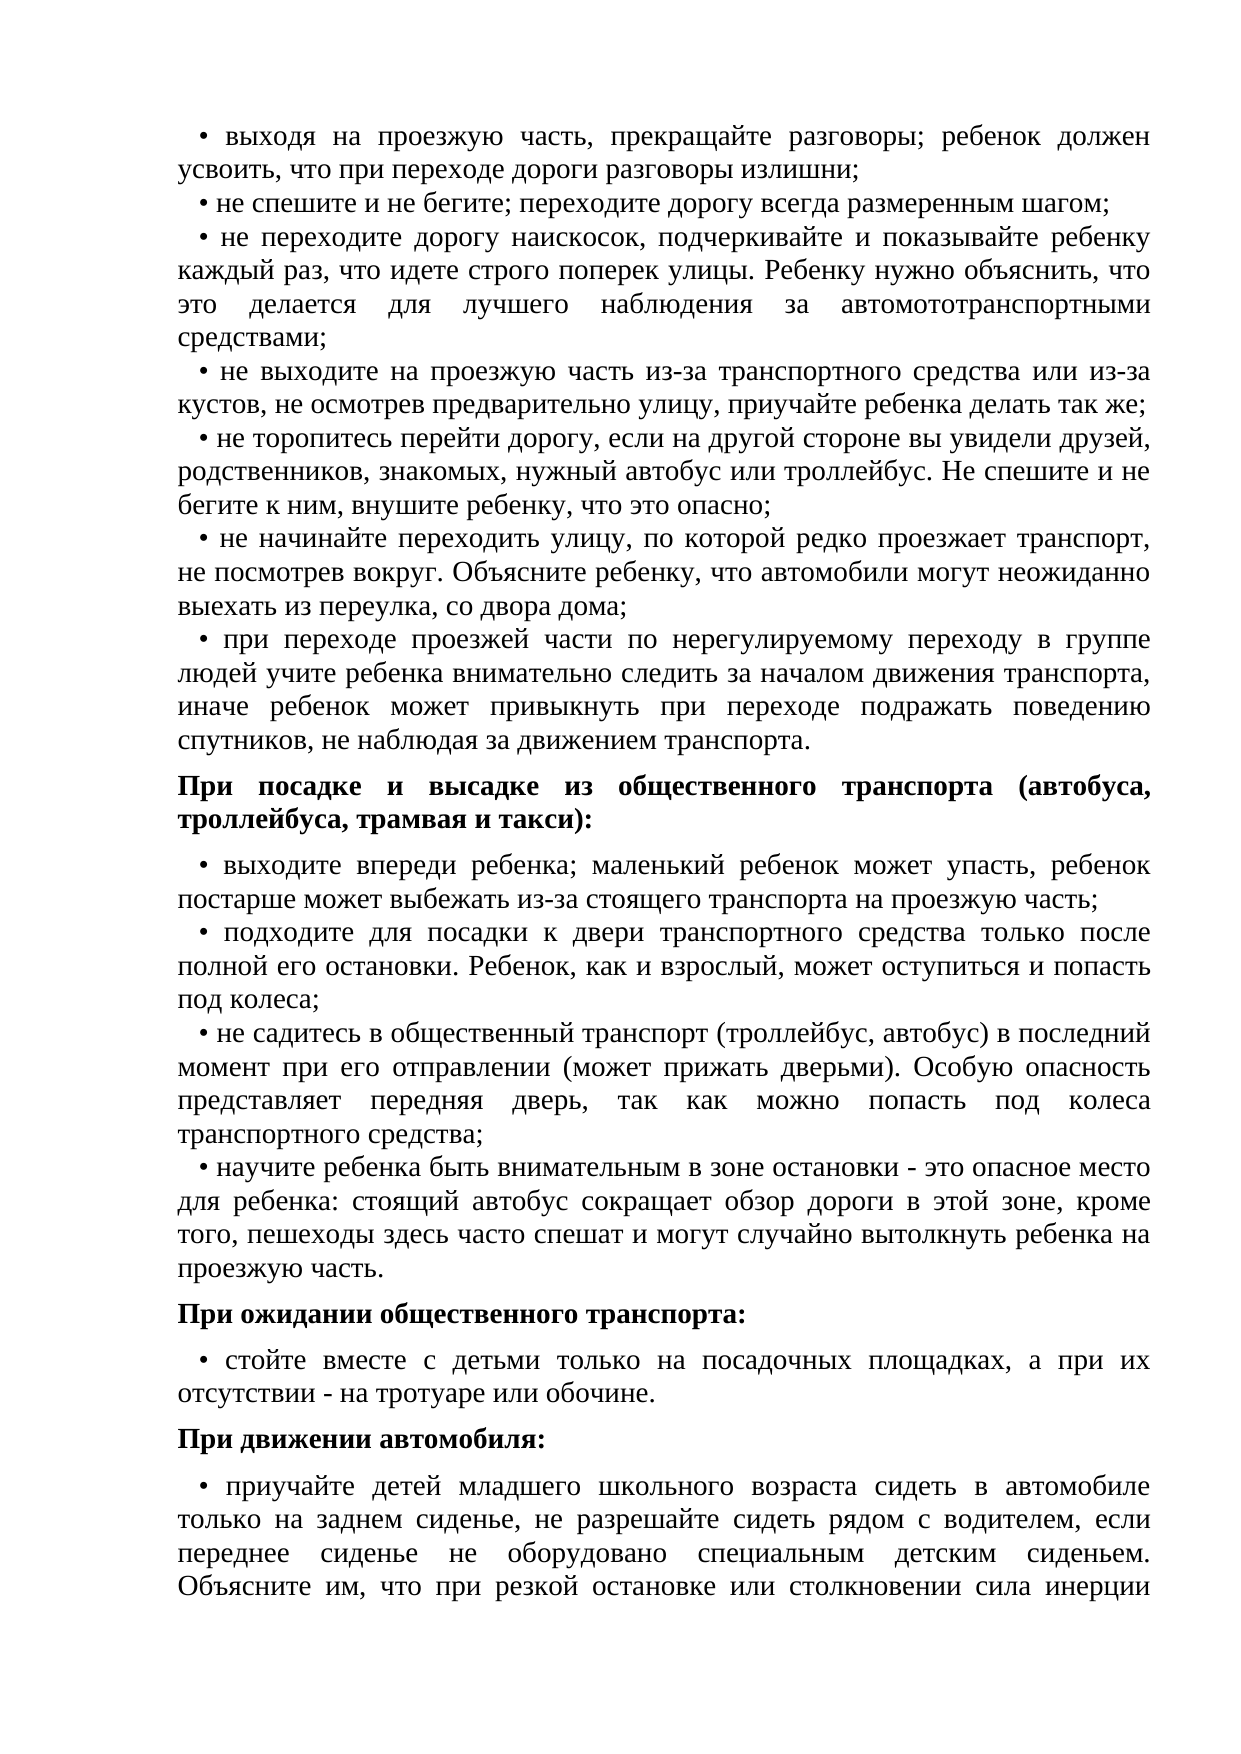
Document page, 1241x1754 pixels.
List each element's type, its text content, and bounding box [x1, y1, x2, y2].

text При посадке и высадке из общественного транспорта (автобуса, троллейбуса, трамвая и такси): [177, 768, 1152, 835]
text • не выходите на проезжую часть из-за транспортного средства или из-за кустов, не осмотрев предварительно улицу, приучайте ребенка делать так же; [177, 353, 1152, 420]
text • стойте вместе с детьми только на посадочных площадках, а при их отсутствии - на тротуаре или обочине. [177, 1342, 1152, 1409]
text • не спешите и не бегите; переходите дорогу всегда размеренным шагом; [177, 185, 1152, 219]
text • не переходите дорогу наискосок, подчеркивайте и показывайте ребенку каждый раз, что идете строго поперек улицы. Ребенку нужно объяснить, что это делается для лучшего наблюдения за автомототранспортными средствами; [177, 219, 1152, 353]
text • выходите впереди ребенка; маленький ребенок может упасть, ребенок постарше может выбежать из-за стоящего транспорта на проезжую часть; [177, 847, 1152, 914]
text • подходите для посадки к двери транспортного средства только после полной его остановки. Ребенок, как и взрослый, может оступиться и попасть под колеса; [177, 914, 1152, 1015]
text При ожидании общественного транспорта: [177, 1296, 1152, 1329]
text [177, 1468, 1152, 1602]
text • не садитесь в общественный транспорт (троллейбус, автобус) в последний момент при его отправлении (может прижать дверьми). Особую опасность представляет передняя дверь, так как можно попасть под колеса транспортного средства; [177, 1015, 1152, 1149]
text • не торопитесь перейти дорогу, если на другой стороне вы увидели друзей, родственников, знакомых, нужный автобус или троллейбус. Не спешите и не бегите к ним, внушите ребенку, что это опасно; [177, 420, 1152, 521]
text • при переходе проезжей части по нерегулируемому переходу в группе людей учите ребенка внимательно следить за началом движения транспорта, иначе ребенок может привыкнуть при переходе подражать поведению спутников, не наблюдая за движением транспорта. [177, 621, 1152, 755]
text При движении автомобиля: [177, 1422, 1152, 1455]
text • не начинайте переходить улицу, по которой редко проезжает транспорт, не посмотрев вокруг. Объясните ребенку, что автомобили могут неожиданно выехать из переулка, со двора дома; [177, 521, 1152, 621]
text • научите ребенка быть внимательным в зоне остановки - это опасное место для ребенка: стоящий автобус сокращает обзор дороги в этой зоне, кроме того, пешеходы здесь часто спешат и могут случайно вытолкнуть ребенка на проезжую часть. [177, 1149, 1152, 1283]
text • выходя на проезжую часть, прекращайте разговоры; ребенок должен усвоить, что при переходе дороги разговоры излишни; [177, 118, 1152, 185]
